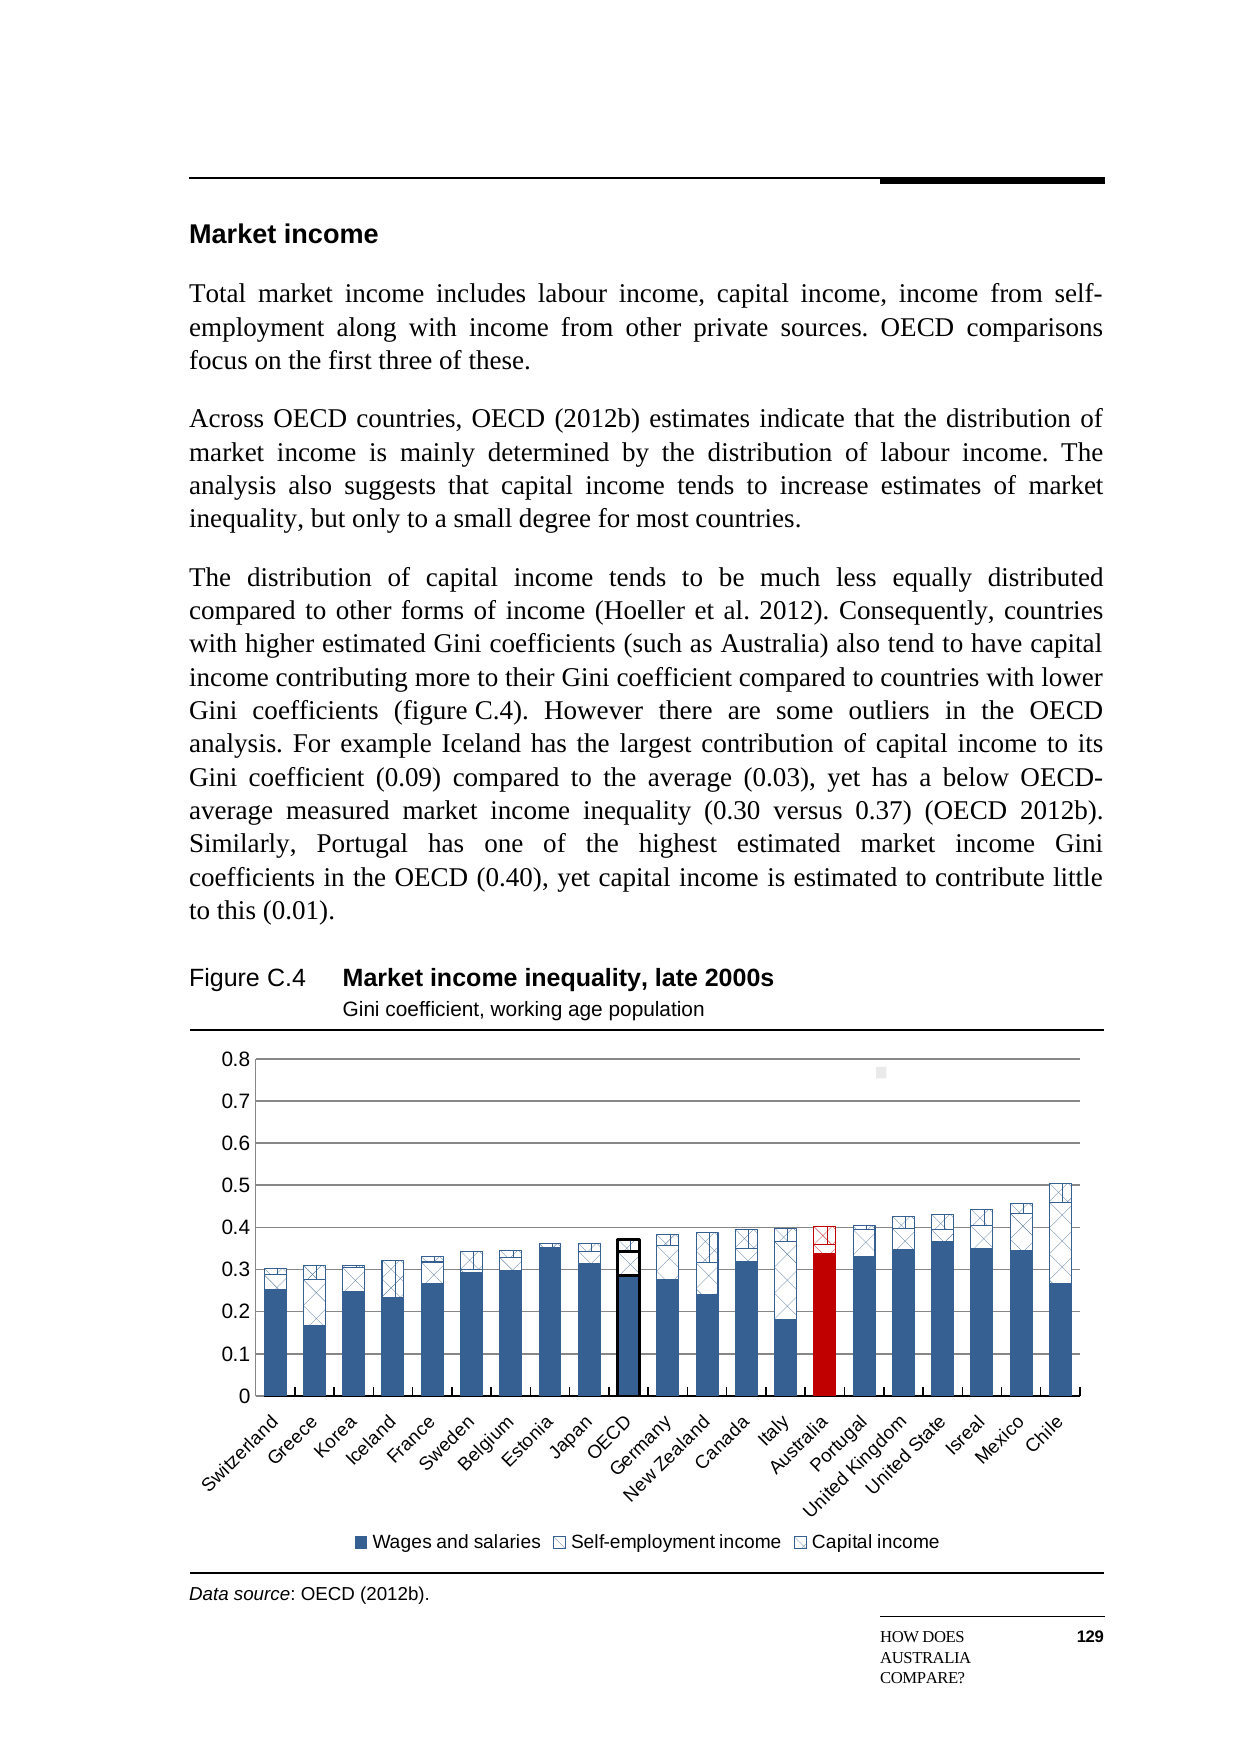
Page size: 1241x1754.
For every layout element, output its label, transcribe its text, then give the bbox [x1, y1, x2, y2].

text Total market income includes labour income, capital income, income from self-employment along with income from other private sources. OECD comparisons focus on the first three of these. [189, 275, 1104, 375]
text Across OECD countries, OECD (2012b) estimates indicate that the distribution of market income is mainly determined by the distribution of labour income. The analysis also suggests that capital income tends to increase estimates of market inequality, but only to a small degree for most countries. [189, 400, 1104, 533]
subtitle Market income [189, 217, 1104, 250]
text The distribution of capital income tends to be much less equally distributed compared to other forms of income (Hoeller et al. 2012). Consequently, countries with higher estimated Gini coefficients (such as Australia) also tend to have capital income contributing more to their Gini coefficient compared to countries with lower Gini coefficients (figure C.4). However there are some outliers in the OECD analysis. For example Iceland has the largest contribution of capital income to its Gini coefficient (0.09) compared to the average (0.03), yet has a below OECD-average measured market income inequality (0.30 versus 0.37) (OECD 2012b). Similarly, Portugal has one of the highest estimated market income Gini coefficients in the OECD (0.40), yet capital income is estimated to contribute little to this (0.01). [189, 558, 1104, 925]
subtitle Gini coefficient, working age population [342, 1000, 1104, 1021]
text Data source: OECD (2012b). [189, 1582, 1104, 1605]
title Figure C.4 Market income inequality, late 2000s [189, 963, 1104, 992]
table_header [190, 1031, 1104, 1572]
